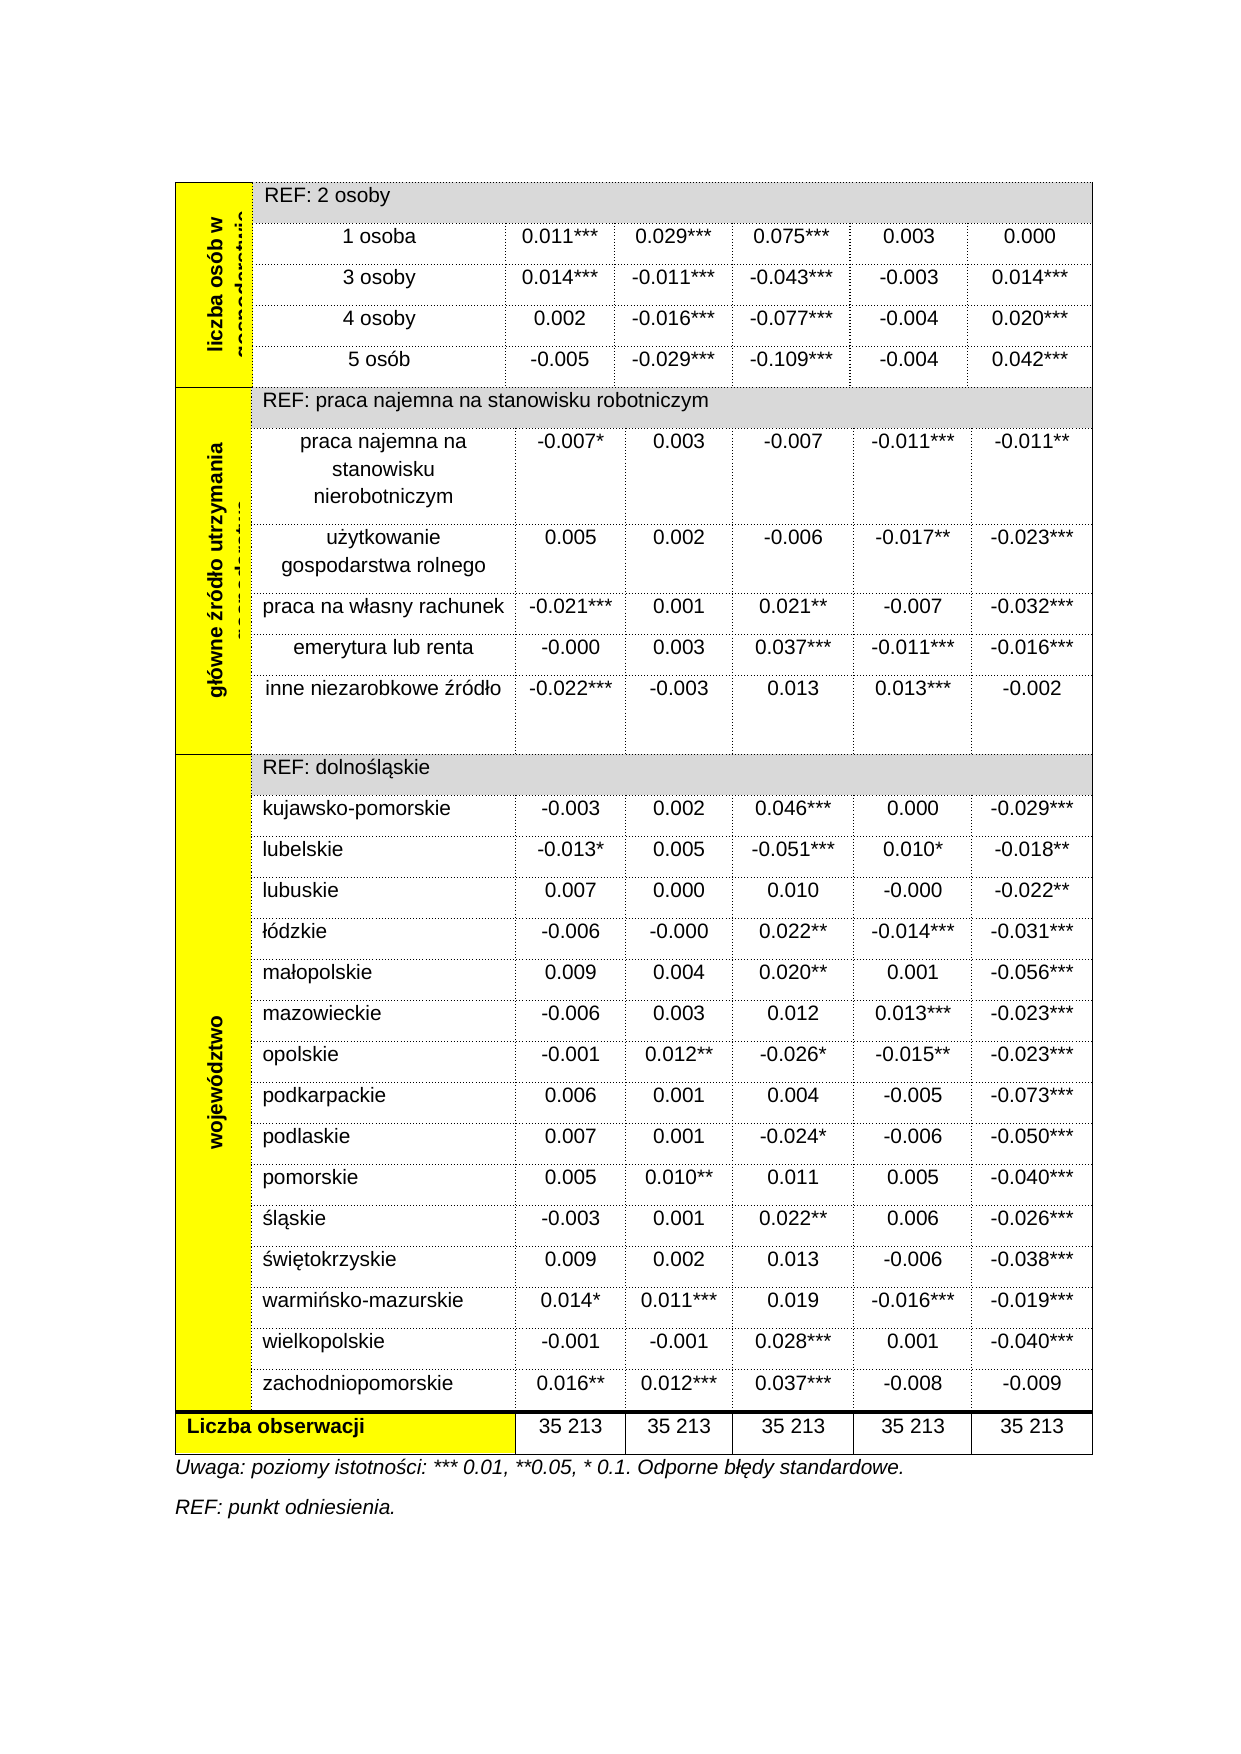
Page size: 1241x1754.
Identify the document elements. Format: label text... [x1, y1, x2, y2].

table_cell 0.006 [516, 1082, 625, 1123]
table_cell -0.016*** [972, 634, 1092, 675]
table_cell 0.009 [516, 959, 625, 1000]
table_cell świętokrzyskie [251, 1246, 516, 1287]
table_cell -0.000 [625, 918, 732, 959]
table_cell emerytura lub renta [251, 634, 516, 675]
table_cell opolskie [251, 1041, 516, 1082]
table_cell -0.022*** [516, 675, 625, 754]
table_cell -0.001 [516, 1041, 625, 1082]
table_cell -0.040*** [972, 1164, 1092, 1205]
table_cell 35 213 [516, 1414, 625, 1453]
table_cell zachodniopomorskie [251, 1369, 516, 1410]
table_cell -0.022** [972, 877, 1092, 918]
table_cell -0.038*** [972, 1246, 1092, 1287]
table_cell 35 213 [854, 1414, 971, 1453]
table_cell 0.000 [854, 795, 972, 836]
table_cell 0.020*** [968, 305, 1092, 346]
table_cell -0.006 [854, 1246, 972, 1287]
text Uwaga: poziomy istotności: *** 0.01, **0.05, * 0.1. Odporne błędy standardowe. [175, 1455, 1092, 1478]
table_cell -0.043*** [733, 264, 850, 305]
table_cell 3 osoby [253, 264, 505, 305]
table_cell 0.013 [733, 1246, 854, 1287]
table_cell mazowieckie [251, 1000, 516, 1041]
table_cell Liczba obserwacji [176, 1414, 515, 1453]
table_cell 0.000 [625, 877, 732, 918]
table_cell -0.073*** [972, 1082, 1092, 1123]
table_cell 0.001 [854, 959, 972, 1000]
table_cell -0.017** [854, 524, 972, 593]
table_cell -0.014*** [854, 918, 972, 959]
table_cell 0.010** [625, 1164, 732, 1205]
table_cell główne źródło utrzymania gospodarstwa [176, 388, 251, 754]
table_cell 0.019 [733, 1287, 854, 1328]
table_cell -0.011*** [854, 428, 972, 524]
table_cell -0.056*** [972, 959, 1092, 1000]
table_cell 0.012*** [625, 1369, 732, 1410]
table_cell 0.002 [625, 524, 732, 593]
table_cell -0.006 [516, 1000, 625, 1041]
table_cell -0.006 [854, 1123, 972, 1164]
table_cell lubuskie [251, 877, 516, 918]
table_cell -0.003 [850, 264, 968, 305]
table_cell -0.007 [854, 593, 972, 634]
table_cell 0.021** [733, 593, 854, 634]
table_cell 0.000 [968, 223, 1092, 264]
table_cell -0.026*** [972, 1205, 1092, 1246]
table_cell -0.016*** [614, 305, 732, 346]
table_cell -0.029*** [972, 795, 1092, 836]
table_cell -0.004 [850, 305, 968, 346]
table_cell -0.011*** [854, 634, 972, 675]
table_cell 5 osób [253, 346, 505, 387]
table_cell -0.003 [625, 675, 732, 754]
table_cell 0.011*** [625, 1287, 732, 1328]
table_cell 0.003 [625, 1000, 732, 1041]
table_cell 0.007 [516, 877, 625, 918]
text REF: punkt odniesienia. [175, 1494, 1092, 1518]
table_cell 0.001 [625, 1123, 732, 1164]
table_cell -0.023*** [972, 524, 1092, 593]
table_cell -0.007* [516, 428, 625, 524]
table_cell 0.012** [625, 1041, 732, 1082]
table_cell 0.001 [625, 1205, 732, 1246]
table_cell 0.016** [516, 1369, 625, 1410]
table_cell -0.013* [516, 836, 625, 877]
table_cell REF: dolnośląskie [251, 754, 1092, 795]
table_cell 0.013*** [854, 675, 972, 754]
table_cell -0.016*** [854, 1287, 972, 1328]
table_cell 1 osoba [253, 223, 505, 264]
table_cell -0.031*** [972, 918, 1092, 959]
table_cell -0.001 [625, 1328, 732, 1369]
table_cell 35 213 [972, 1414, 1092, 1453]
table_cell -0.019*** [972, 1287, 1092, 1328]
table_cell -0.003 [516, 795, 625, 836]
table_cell -0.011** [972, 428, 1092, 524]
table_cell -0.000 [854, 877, 972, 918]
table_cell -0.051*** [733, 836, 854, 877]
table_cell podlaskie [251, 1123, 516, 1164]
table_cell 0.028*** [733, 1328, 854, 1369]
table_cell -0.040*** [972, 1328, 1092, 1369]
table_header REF: 2 osoby [253, 182, 1092, 223]
table_cell 0.014*** [505, 264, 614, 305]
table_cell 0.001 [854, 1328, 972, 1369]
table_cell 0.046*** [733, 795, 854, 836]
table_cell -0.109*** [733, 346, 850, 387]
table_cell województwo [176, 755, 251, 1410]
table_cell -0.002 [972, 675, 1092, 754]
table_cell 0.014*** [968, 264, 1092, 305]
table_cell praca na własny rachunek [251, 593, 516, 634]
table_cell -0.077*** [733, 305, 850, 346]
table_cell 0.004 [625, 959, 732, 1000]
table_cell warmińsko-mazurskie [251, 1287, 516, 1328]
table_cell 0.037*** [733, 634, 854, 675]
table_cell -0.011*** [614, 264, 732, 305]
table_cell 0.007 [516, 1123, 625, 1164]
table_cell podkarpackie [251, 1082, 516, 1123]
table_cell inne niezarobkowe źródło [251, 675, 516, 754]
table_cell 0.001 [625, 593, 732, 634]
table_cell REF: praca najemna na stanowisku robotniczym [251, 387, 1092, 428]
table_cell -0.024* [733, 1123, 854, 1164]
table_cell 0.010 [733, 877, 854, 918]
table_cell 0.002 [625, 1246, 732, 1287]
table_cell 0.029*** [614, 223, 732, 264]
table_cell łódzkie [251, 918, 516, 959]
table_cell -0.006 [733, 524, 854, 593]
table_cell 0.020** [733, 959, 854, 1000]
table_cell 0.013 [733, 675, 854, 754]
table_cell 0.022** [733, 918, 854, 959]
table_cell 0.002 [505, 305, 614, 346]
table_cell 0.003 [850, 223, 968, 264]
table_cell -0.018** [972, 836, 1092, 877]
table_cell 0.005 [516, 524, 625, 593]
table_cell -0.005 [505, 346, 614, 387]
table_cell 0.003 [625, 634, 732, 675]
table_cell 0.005 [516, 1164, 625, 1205]
table_cell lubelskie [251, 836, 516, 877]
table_cell -0.004 [850, 346, 968, 387]
table_cell 0.004 [733, 1082, 854, 1123]
table_cell -0.008 [854, 1369, 972, 1410]
table_cell 0.037*** [733, 1369, 854, 1410]
table_cell -0.000 [516, 634, 625, 675]
table_cell 35 213 [626, 1414, 732, 1453]
table_cell małopolskie [251, 959, 516, 1000]
table_cell -0.006 [516, 918, 625, 959]
table_cell użytkowanie gospodarstwa rolnego [251, 524, 516, 593]
table_cell -0.007 [733, 428, 854, 524]
table_cell 0.014* [516, 1287, 625, 1328]
table_cell praca najemna na stanowisku nierobotniczym [251, 428, 516, 524]
table_cell 0.006 [854, 1205, 972, 1246]
table_cell -0.021*** [516, 593, 625, 634]
table_cell 0.011*** [505, 223, 614, 264]
table_cell 0.012 [733, 1000, 854, 1041]
table_cell kujawsko-pomorskie [251, 795, 516, 836]
table_cell 0.005 [625, 836, 732, 877]
table_cell -0.001 [516, 1328, 625, 1369]
table_cell pomorskie [251, 1164, 516, 1205]
table_cell -0.050*** [972, 1123, 1092, 1164]
table_cell -0.009 [972, 1369, 1092, 1410]
table_cell 0.010* [854, 836, 972, 877]
table_cell -0.015** [854, 1041, 972, 1082]
table_cell śląskie [251, 1205, 516, 1246]
table_cell -0.026* [733, 1041, 854, 1082]
table_cell 35 213 [733, 1414, 853, 1453]
table_cell -0.023*** [972, 1041, 1092, 1082]
table_cell 0.013*** [854, 1000, 972, 1041]
table_cell -0.029*** [614, 346, 732, 387]
table_cell 0.001 [625, 1082, 732, 1123]
table_cell -0.003 [516, 1205, 625, 1246]
table_cell -0.023*** [972, 1000, 1092, 1041]
table_cell 0.075*** [733, 223, 850, 264]
table_cell -0.032*** [972, 593, 1092, 634]
table_cell 0.011 [733, 1164, 854, 1205]
table_header liczba osób w gospodarstwie [176, 183, 253, 387]
table_cell 0.009 [516, 1246, 625, 1287]
table_cell 0.042*** [968, 346, 1092, 387]
table_cell 0.002 [625, 795, 732, 836]
table_cell 0.003 [625, 428, 732, 524]
table_cell 0.022** [733, 1205, 854, 1246]
table_cell 0.005 [854, 1164, 972, 1205]
table_cell wielkopolskie [251, 1328, 516, 1369]
table_cell 4 osoby [253, 305, 505, 346]
table_cell -0.005 [854, 1082, 972, 1123]
